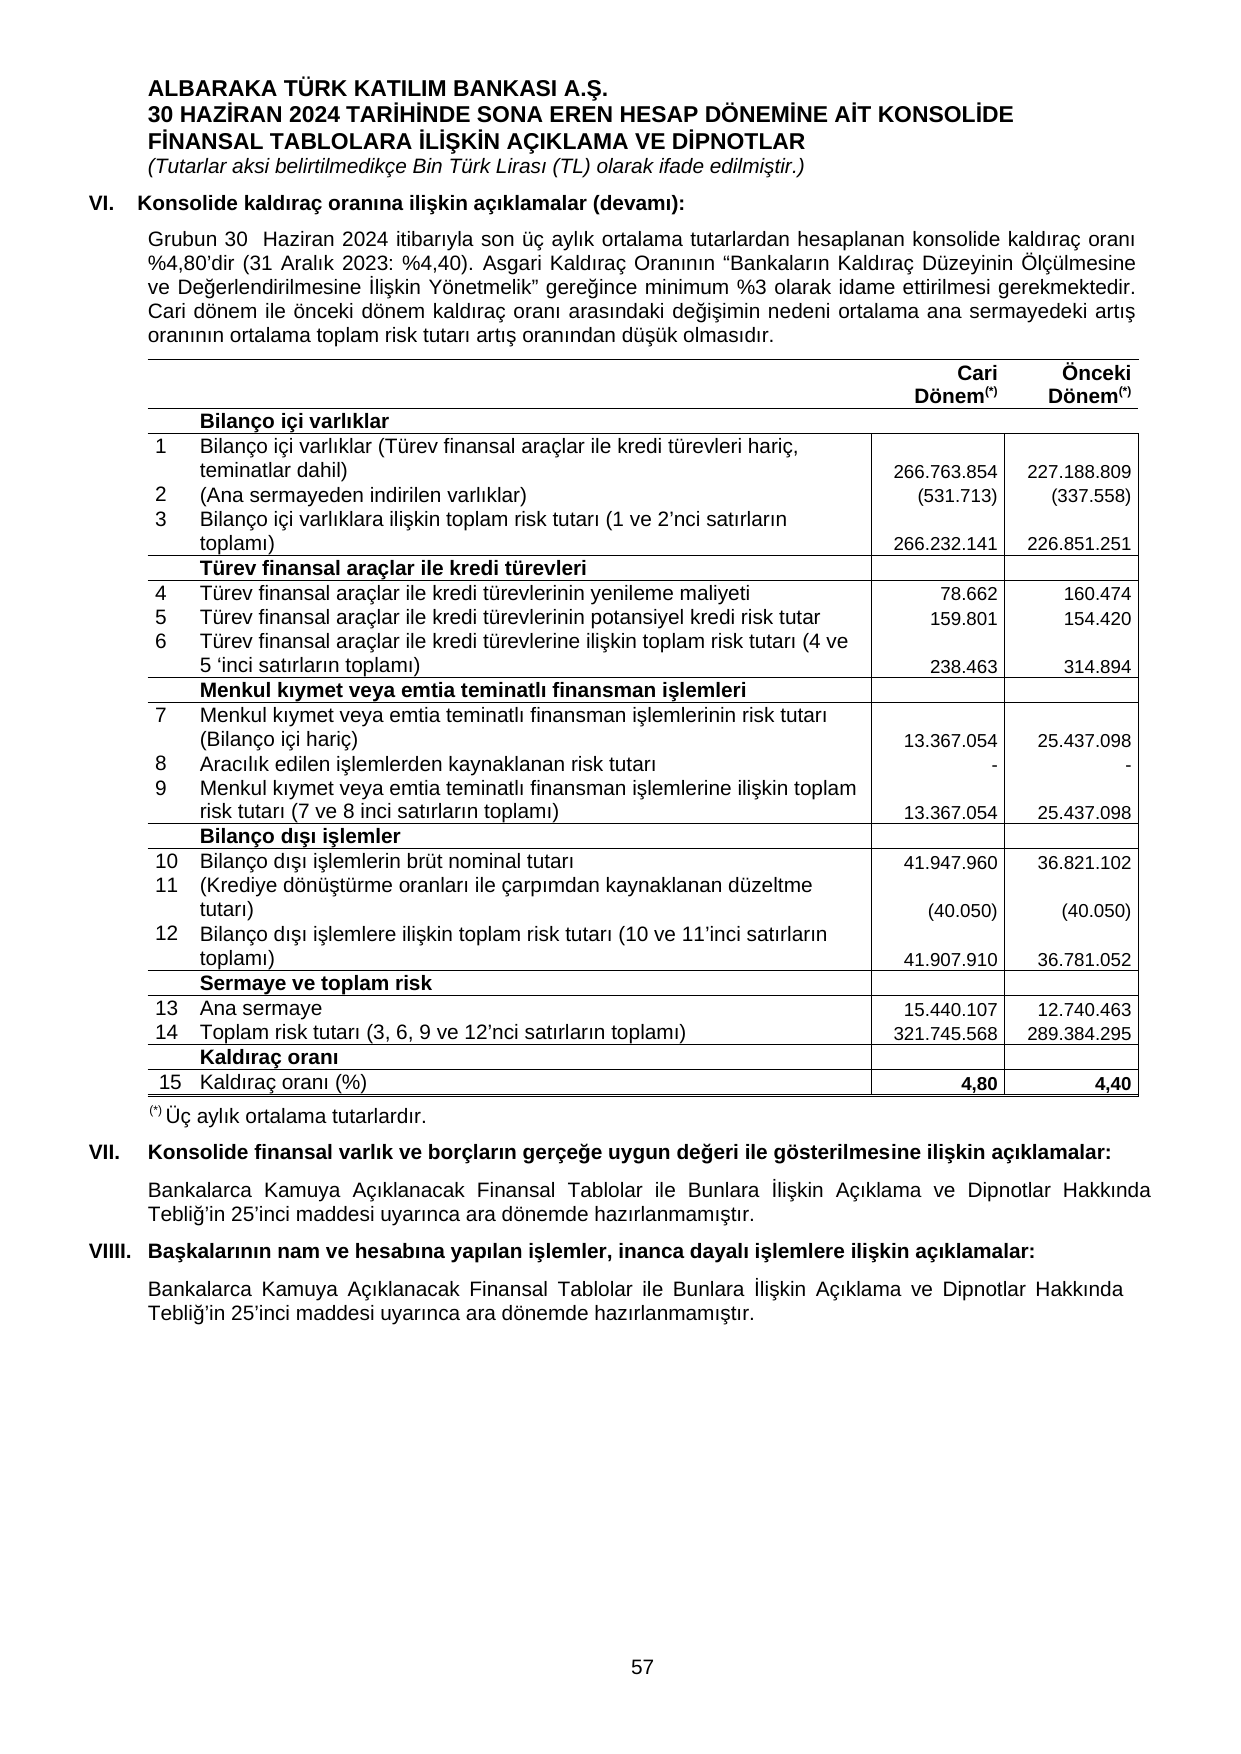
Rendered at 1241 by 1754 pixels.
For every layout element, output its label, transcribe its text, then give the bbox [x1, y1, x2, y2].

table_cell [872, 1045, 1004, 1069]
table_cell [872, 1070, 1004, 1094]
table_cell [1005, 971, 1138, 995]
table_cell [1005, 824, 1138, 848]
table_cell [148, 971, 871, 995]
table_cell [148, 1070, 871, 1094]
list Konsolide finansal varlık ve borçların gerçeğe uygun değeri ile gösterilmesine ilişkin açıklamalar: [89, 1140, 1153, 1164]
text (*) Üç aylık ortalama tutarlardır. [149, 1103, 1137, 1127]
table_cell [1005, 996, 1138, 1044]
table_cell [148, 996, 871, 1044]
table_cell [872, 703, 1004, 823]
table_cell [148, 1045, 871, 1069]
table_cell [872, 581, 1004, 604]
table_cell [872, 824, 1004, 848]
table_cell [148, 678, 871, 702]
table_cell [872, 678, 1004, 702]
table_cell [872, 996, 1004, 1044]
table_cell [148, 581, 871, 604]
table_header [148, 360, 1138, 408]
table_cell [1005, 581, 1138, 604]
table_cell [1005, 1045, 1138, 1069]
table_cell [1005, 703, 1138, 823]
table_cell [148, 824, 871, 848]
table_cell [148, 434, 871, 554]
text VI. Konsolide kaldıraç oranına ilişkin açıklamalar (devamı): [89, 191, 1137, 214]
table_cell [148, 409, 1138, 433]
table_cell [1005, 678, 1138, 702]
list Başkalarının nam ve hesabına yapılan işlemler, inanca dayalı işlemlere ilişkin açıklamalar: [89, 1239, 1153, 1263]
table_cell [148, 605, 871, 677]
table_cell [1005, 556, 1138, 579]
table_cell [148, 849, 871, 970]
text Bankalarca Kamuya Açıklanacak Finansal Tablolar ile Bunlara İlişkin Açıklama ve Dipnotlar Hakkında Tebliğ’in 25’inci maddesi uyarınca ara dönemde hazırlanmamıştır. [148, 1276, 1125, 1324]
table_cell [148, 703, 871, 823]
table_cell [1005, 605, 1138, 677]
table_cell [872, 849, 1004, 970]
text Bankalarca Kamuya Açıklanacak Finansal Tablolar ile Bunlara İlişkin Açıklama ve Dipnotlar Hakkında Tebliğ’in 25’inci maddesi uyarınca ara dönemde hazırlanmamıştır. [148, 1177, 1153, 1225]
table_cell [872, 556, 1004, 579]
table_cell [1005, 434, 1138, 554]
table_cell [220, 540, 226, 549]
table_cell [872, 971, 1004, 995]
text Grubun 30 Haziran 2024 itibarıyla son üç aylık ortalama tutarlardan hesaplanan konsolide kaldıraç oranı %4,80’dir (31 Aralık 2023: %4,40). Asgari Kaldıraç Oranının “Bankaların Kaldıraç Düzeyinin Ölçülmesine ve Değerlendirilmesine İlişkin Yönetmelik” gereğince minimum %3 olarak idame ettirilmesi gerekmektedir. Cari dönem ile önceki dönem kaldıraç oranı arasındaki değişimin nedeni ortalama ana sermayedeki artış oranının ortalama toplam risk tutarı artış oranından düşük olmasıdır. [148, 227, 1137, 347]
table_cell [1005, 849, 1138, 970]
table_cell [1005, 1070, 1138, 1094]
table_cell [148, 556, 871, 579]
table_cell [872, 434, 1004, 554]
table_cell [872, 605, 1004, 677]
